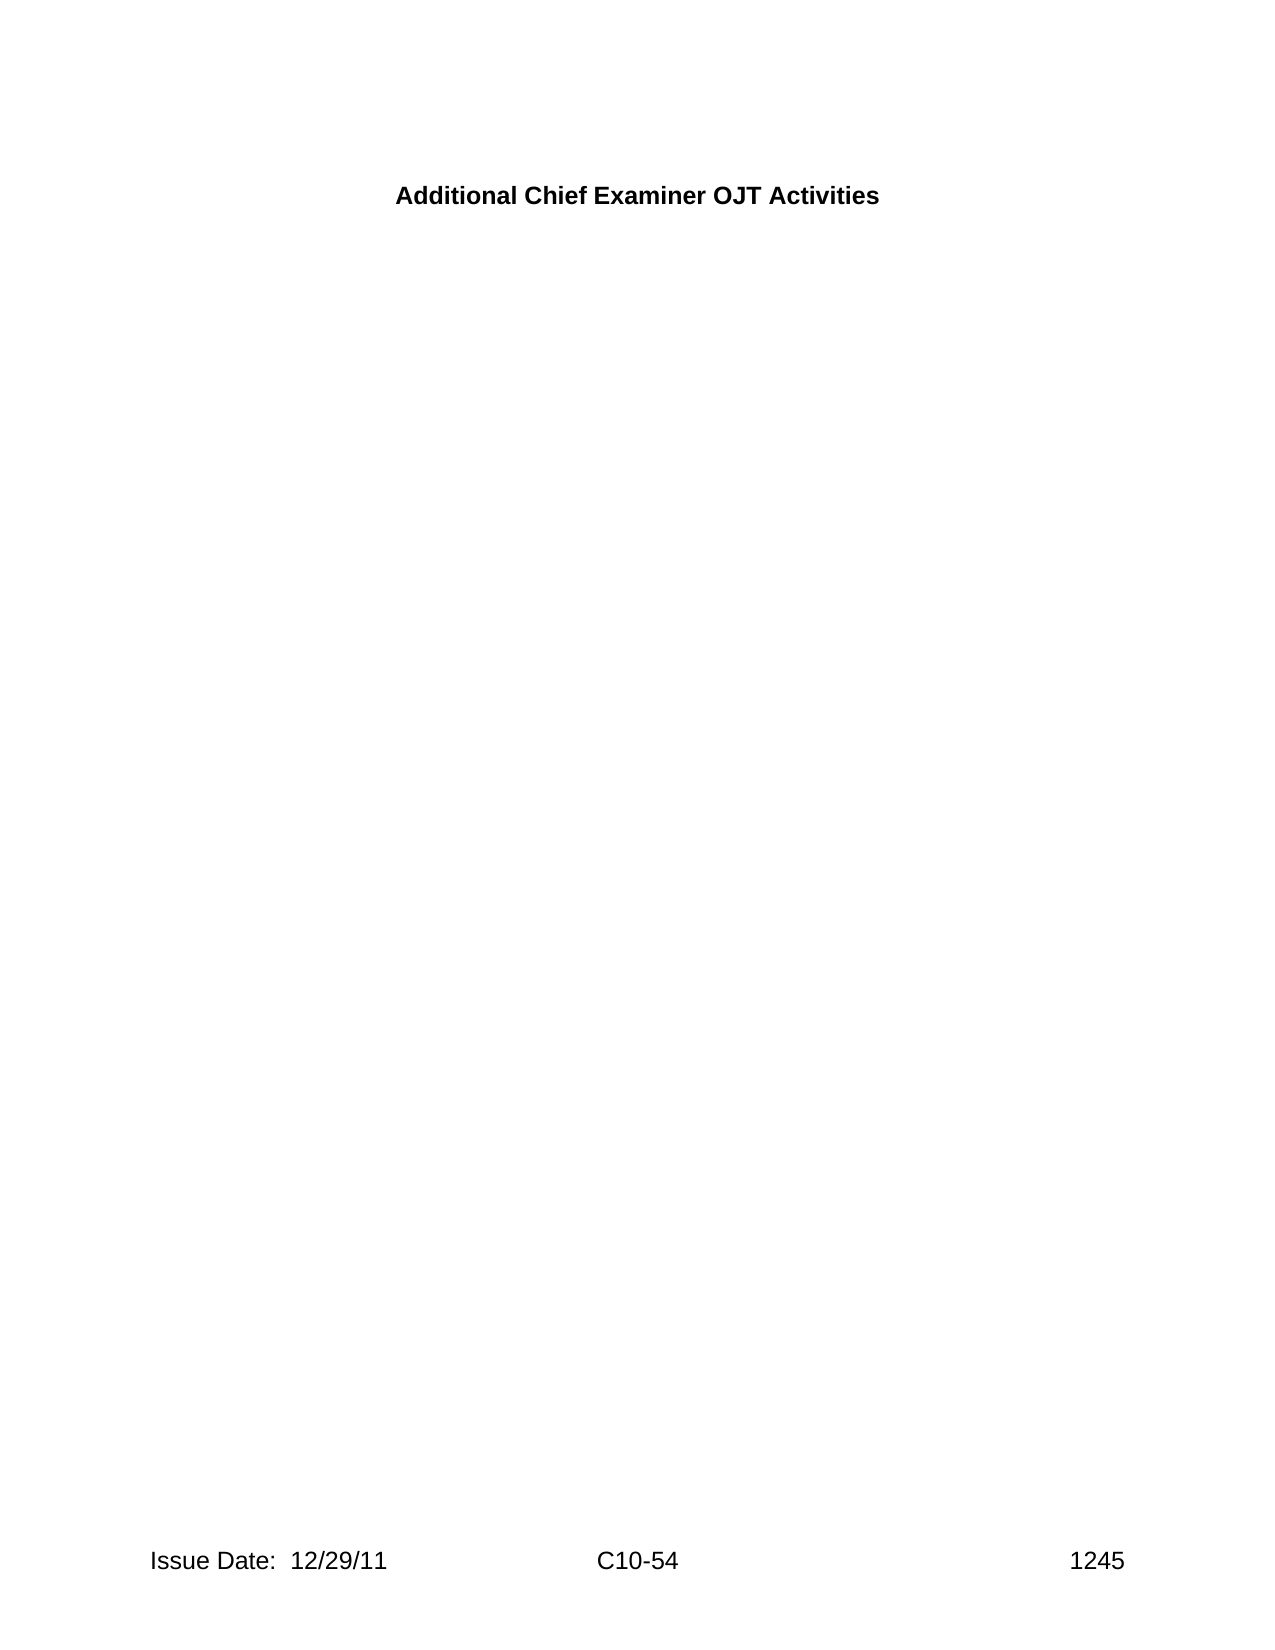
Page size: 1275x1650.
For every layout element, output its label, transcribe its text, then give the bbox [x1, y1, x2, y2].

text Additional Chief Examiner OJT Activities [150, 181, 1125, 209]
